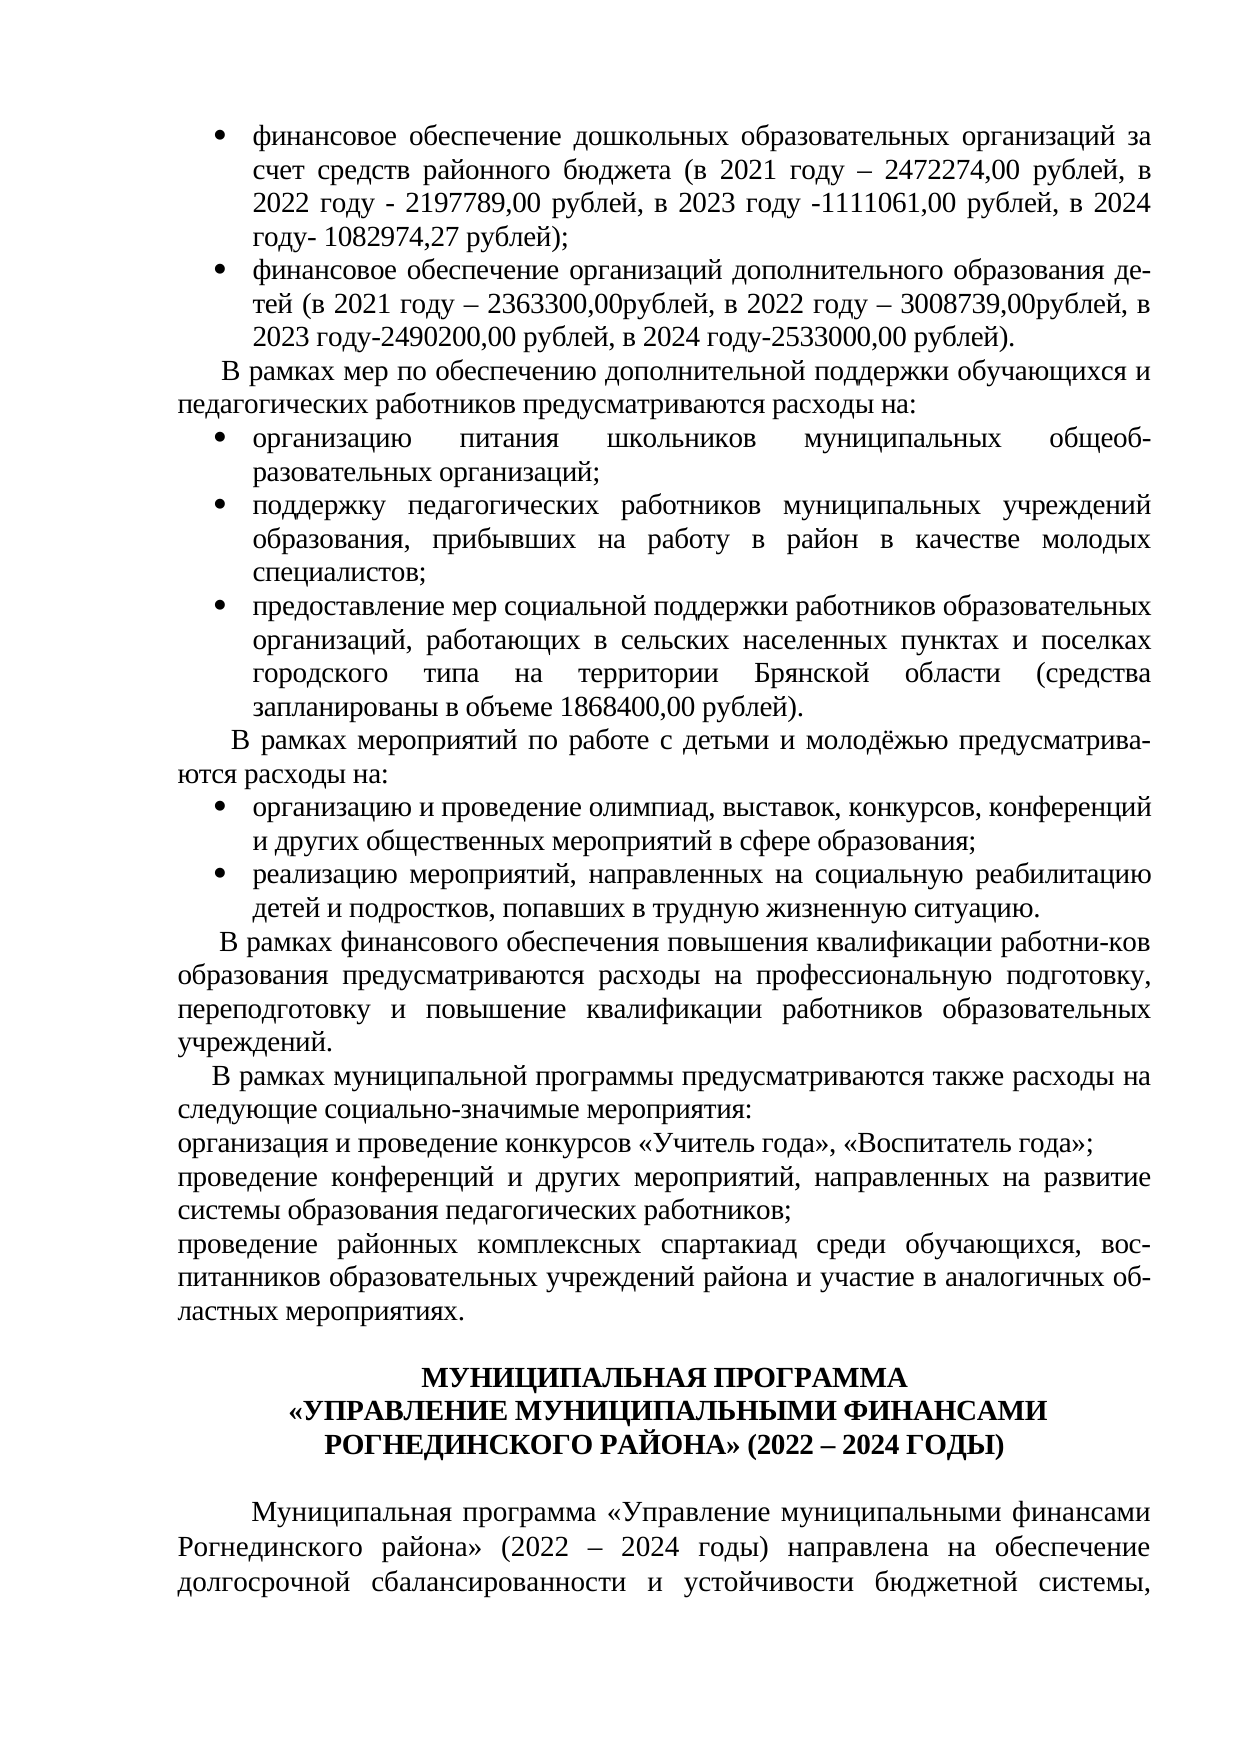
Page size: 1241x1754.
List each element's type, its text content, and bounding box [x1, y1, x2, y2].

text проведение районных комплексных спартакиад среди обучающихся, вос-питанников образовательных учреждений района и участие в аналогичных об-ластных мероприятиях. [177, 1226, 1152, 1326]
list финансовое обеспечение дошкольных образовательных организаций за счет средств районного бюджета (в 2021 году – 2472274,00 рублей, в 2022 году - 2197789,00 рублей, в 2023 году -1111061,00 рублей, в 2024 году- 1082974,27 рублей); [215, 118, 1152, 252]
text В рамках финансового обеспечения повышения квалификации работни-ков образования предусматриваются расходы на профессиональную подготовку, переподготовку и повышение квалификации работников образовательных учреждений. [177, 924, 1152, 1058]
list организацию и проведение олимпиад, выставок, конкурсов, конференций и других общественных мероприятий в сфере образования; [215, 789, 1152, 857]
list финансовое обеспечение организаций дополнительного образования де-тей (в 2021 году – 2363300,00рублей, в 2022 году – 3008739,00рублей, в 2023 году-2490200,00 рублей, в 2024 году-2533000,00 рублей). [215, 252, 1152, 353]
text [177, 1494, 1152, 1598]
text МУНИЦИПАЛЬНАЯ ПРОГРАММА «УПРАВЛЕНИЕ МУНИЦИПАЛЬНЫМИ ФИНАНСАМИ РОГНЕДИНСКОГО РАЙОНА» (2022 – 2024 ГОДЫ) [177, 1360, 1152, 1461]
text организация и проведение конкурсов «Учитель года», «Воспитатель года»; [177, 1125, 1152, 1159]
text проведение конференций и других мероприятий, направленных на развитие системы образования педагогических работников; [177, 1159, 1152, 1226]
text В рамках муниципальной программы предусматриваются также расходы на следующие социально-значимые мероприятия: [177, 1058, 1152, 1125]
text В рамках мер по обеспечению дополнительной поддержки обучающихся и педагогических работников предусматриваются расходы на: [177, 353, 1152, 420]
text В рамках мероприятий по работе с детьми и молодёжью предусматрива-ются расходы на: [177, 722, 1152, 789]
list организацию питания школьников муниципальных общеоб-разовательных организаций; [215, 420, 1152, 487]
list реализацию мероприятий, направленных на социальную реабилитацию детей и подростков, попавших в трудную жизненную ситуацию. [215, 857, 1152, 924]
list предоставление мер социальной поддержки работников образовательных организаций, работающих в сельских населенных пунктах и поселках городского типа на территории Брянской области (средства запланированы в объеме 1868400,00 рублей). [215, 588, 1152, 722]
list поддержку педагогических работников муниципальных учреждений образования, прибывших на работу в район в качестве молодых специалистов; [215, 487, 1152, 588]
